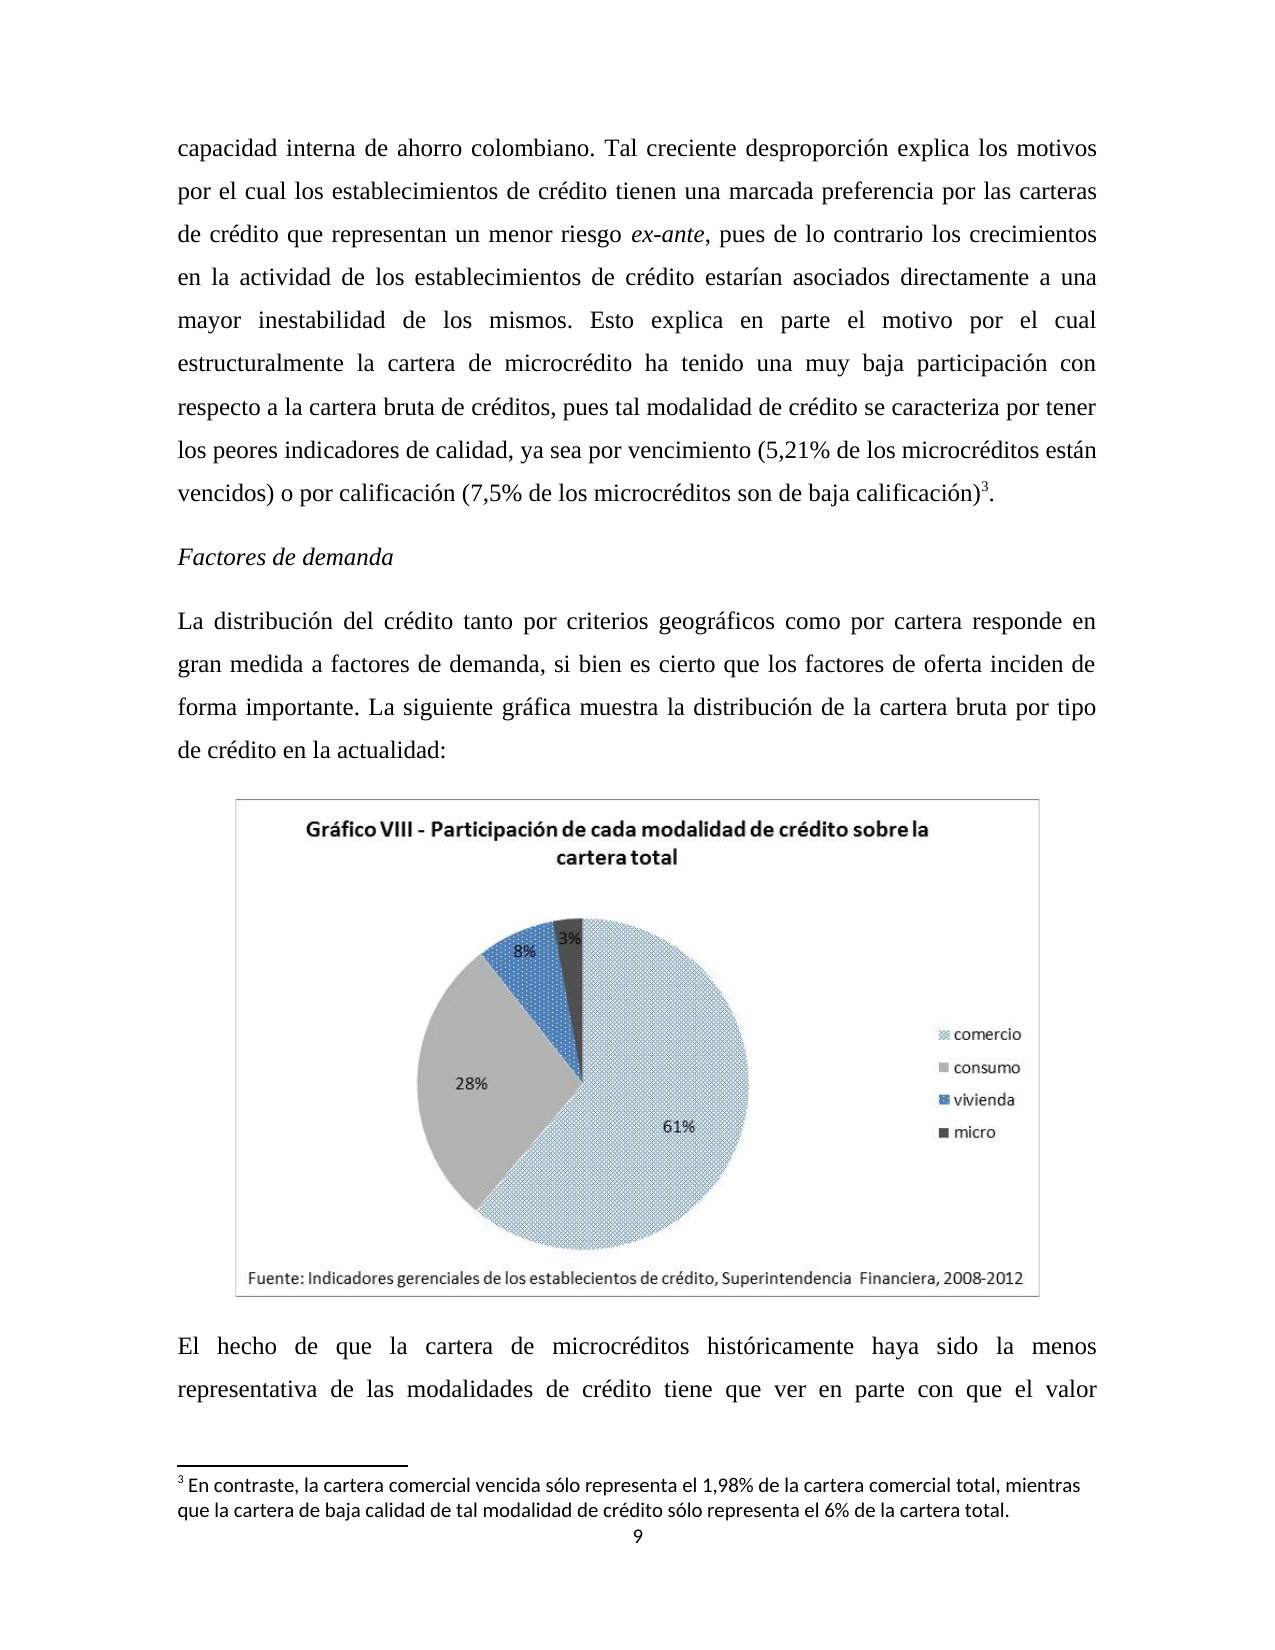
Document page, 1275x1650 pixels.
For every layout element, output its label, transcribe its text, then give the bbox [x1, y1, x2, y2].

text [177, 1331, 1098, 1403]
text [177, 133, 1098, 507]
text La distribución del crédito tanto por criterios geográficos como por cartera responde en gran medida a factores de demanda, si bien es cierto que los factores de oferta inciden de forma importante. La siguiente gráfica muestra la distribución de la cartera bruta por tipo de crédito en la actualidad: [177, 606, 1098, 764]
picture [235, 799, 1040, 1297]
text Factores de demanda [177, 542, 1098, 571]
